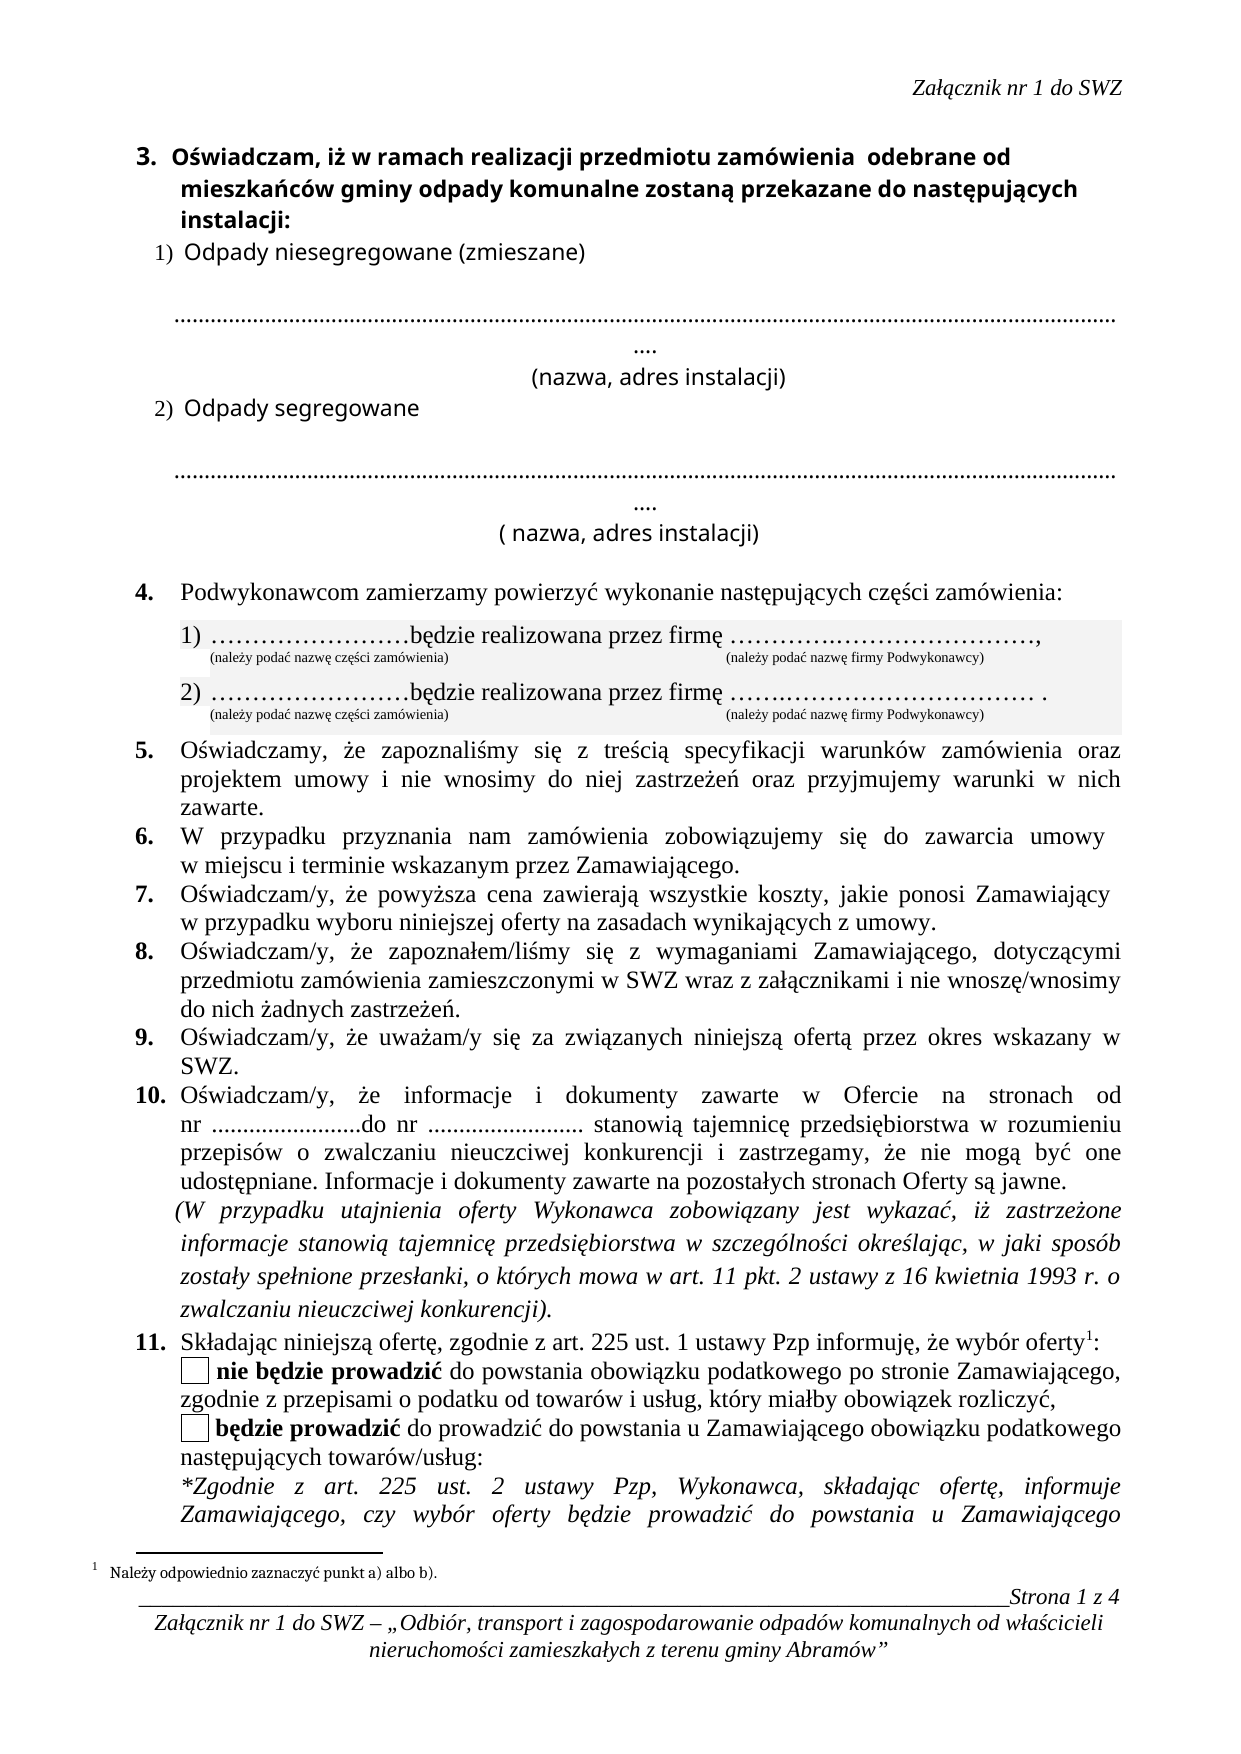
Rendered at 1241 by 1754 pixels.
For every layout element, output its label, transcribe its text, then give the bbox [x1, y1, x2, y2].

text nie będzie prowadzić do powstania obowiązku podatkowego po stronie Zamawiającego, zgodnie z przepisami o podatku od towarów i usług, który miałby obowiązek rozliczyć, [180, 1356, 1122, 1413]
list Odpady niesegregowane (zmieszane) [154, 236, 1122, 267]
list Oświadczamy, że zapoznaliśmy się z treścią specyfikacji warunków zamówienia oraz projektem umowy i nie wnosimy do niej zastrzeżeń oraz przyjmujemy warunki w nich zawarte. [135, 735, 1122, 821]
list Oświadczam, iż w ramach realizacji przedmiotu zamówienia odebrane od mieszkańców gminy odpady komunalne zostaną przekazane do następujących instalacji: [136, 139, 1122, 236]
text (W przypadku utajnienia oferty Wykonawca zobowiązany jest wykazać, iż zastrzeżone informacje stanowią tajemnicę przedsiębiorstwa w szczególności określając, w jaki sposób zostały spełnione przesłanki, o których mowa w art. 11 pkt. 2 ustawy z 16 kwietnia 1993 r. o zwalczaniu nieuczciwej konkurencji). [174, 1195, 1122, 1323]
list Składając niniejszą ofertę, zgodnie z art. 225 ust. 1 ustawy Pzp informuję, że wybór oferty: [135, 1327, 1122, 1356]
list ……………………………………………………………………………………………………………………………………………. [168, 298, 1122, 361]
list Oświadczam/y, że informacje i dokumenty zawarte w Ofercie na stronach od nr ........................do nr ......................... stanowią tajemnicę przedsiębiorstwa w rozumieniu przepisów o zwalczaniu nieuczciwej konkurencji i zastrzegamy, że nie mogą być one udostępniane. Informacje i dokumenty zawarte na pozostałych stronach Oferty są jawne. [135, 1080, 1122, 1195]
list Oświadczam/y, że powyższa cena zawierają wszystkie koszty, jakie ponosi Zamawiający w przypadku wyboru niniejszej oferty na zasadach wynikających z umowy. [135, 879, 1122, 936]
text będzie prowadzić do prowadzić do powstania u Zamawiającego obowiązku podatkowego następujących towarów/usług: [180, 1413, 1122, 1471]
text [180, 1471, 1122, 1528]
text (należy podać nazwę części zamówienia) (należy podać nazwę firmy Podwykonawcy) [210, 706, 1122, 735]
text (należy podać nazwę części zamówienia) (należy podać nazwę firmy Podwykonawcy) [210, 649, 1122, 677]
list Odpady segregowane [154, 392, 1122, 423]
list Oświadczam/y, że uważam/y się za związanych niniejszą ofertą przez okres wskazany w SWZ. [135, 1022, 1122, 1080]
list ……………………………………………………………………………………………………………………………………………. [168, 454, 1122, 517]
text ( nazwa, adres instalacji) [136, 517, 1122, 548]
list Oświadczam/y, że zapoznałem/liśmy się z wymaganiami Zamawiającego, dotyczącymi przedmiotu zamówienia zamieszczonymi w SWZ wraz z załącznikami i nie wnoszę/wnosimy do nich żadnych zastrzeżeń. [135, 936, 1122, 1022]
list ……………………będzie realizowana przez firmę …….………………………… . [180, 677, 1122, 706]
text (nazwa, adres instalacji) [195, 361, 1122, 392]
list Podwykonawcom zamierzamy powierzyć wykonanie następujących części zamówienia: [135, 577, 1122, 606]
list ……………………będzie realizowana przez firmę ………….……………………, [180, 620, 1122, 649]
list W przypadku przyznania nam zamówienia zobowiązujemy się do zawarcia umowy w miejscu i terminie wskazanym przez Zamawiającego. [135, 821, 1122, 879]
